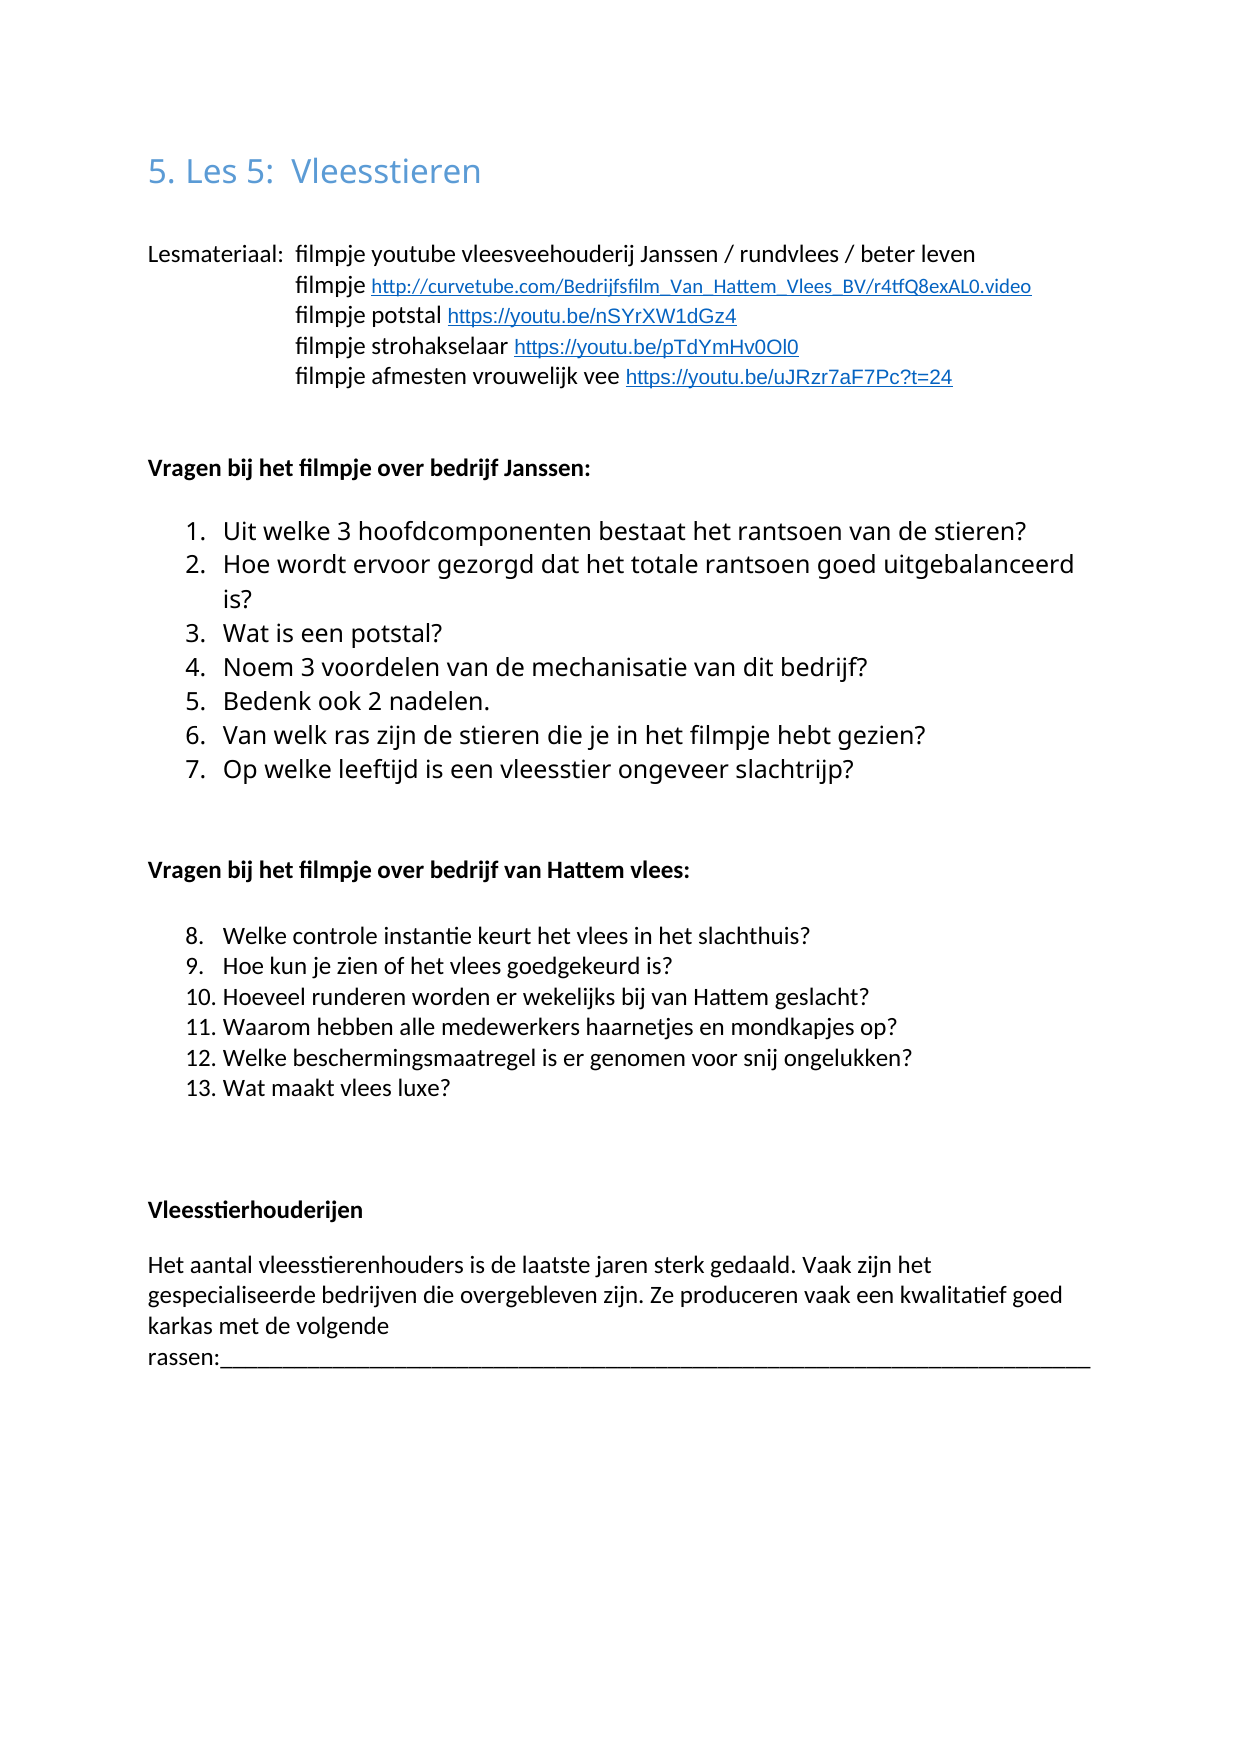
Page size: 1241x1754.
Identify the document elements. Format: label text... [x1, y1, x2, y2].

list Wat maakt vlees luxe? [185, 1072, 1093, 1103]
list Hoeveel runderen worden er wekelijks bij van Hattem geslacht? [185, 981, 1093, 1011]
list Les 5: Vleesstieren [148, 148, 1093, 193]
list Bedenk ook 2 nadelen. [185, 683, 1093, 717]
list Van welk ras zijn de stieren die je in het filmpje hebt gezien? [185, 717, 1093, 752]
text filmpje http://curvetube.com/Bedrijfsfilm_Van_Hattem_Vlees_BV/r4tfQ8exAL0.video [148, 269, 1093, 299]
list Welke controle instantie keurt het vlees in het slachthuis? [185, 920, 1093, 950]
text filmpje potstal https://youtu.be/nSYrXW1dGz4 [148, 299, 1093, 330]
text Het aantal vleesstierenhouders is de laatste jaren sterk gedaald. Vaak zijn het gespecialiseerde bedrijven die overgebleven zijn. Ze produceren vaak een kwalitatief goed karkas met de volgende rassen:______________________________________________________________________ [148, 1249, 1093, 1371]
list Waarom hebben alle medewerkers haarnetjes en mondkapjes op? [185, 1011, 1093, 1042]
list Hoe wordt ervoor gezorgd dat het totale rantsoen goed uitgebalanceerd is? [185, 547, 1093, 615]
list Uit welke 3 hoofdcomponenten bestaat het rantsoen van de stieren? [185, 513, 1093, 547]
list Op welke leeftijd is een vleesstier ongeveer slachtrijp? [185, 752, 1093, 786]
list Hoe kun je zien of het vlees goedgekeurd is? [185, 950, 1093, 981]
list Welke beschermingsmaatregel is er genomen voor snij ongelukken? [185, 1042, 1093, 1072]
list Wat is een potstal? [185, 615, 1093, 649]
text Vleesstierhouderijen [148, 1194, 1093, 1225]
text filmpje afmesten vrouwelijk vee https://youtu.be/uJRzr7aF7Pc?t=24 [148, 361, 1093, 391]
list Noem 3 voordelen van de mechanisatie van dit bedrijf? [185, 649, 1093, 683]
text Vragen bij het filmpje over bedrijf Janssen: [148, 452, 1093, 483]
text filmpje strohakselaar https://youtu.be/pTdYmHv0Ol0 [148, 330, 1093, 361]
text Lesmateriaal: filmpje youtube vleesveehouderij Janssen / rundvlees / beter leven [148, 238, 1093, 269]
text Vragen bij het filmpje over bedrijf van Hattem vlees: [148, 854, 1093, 884]
